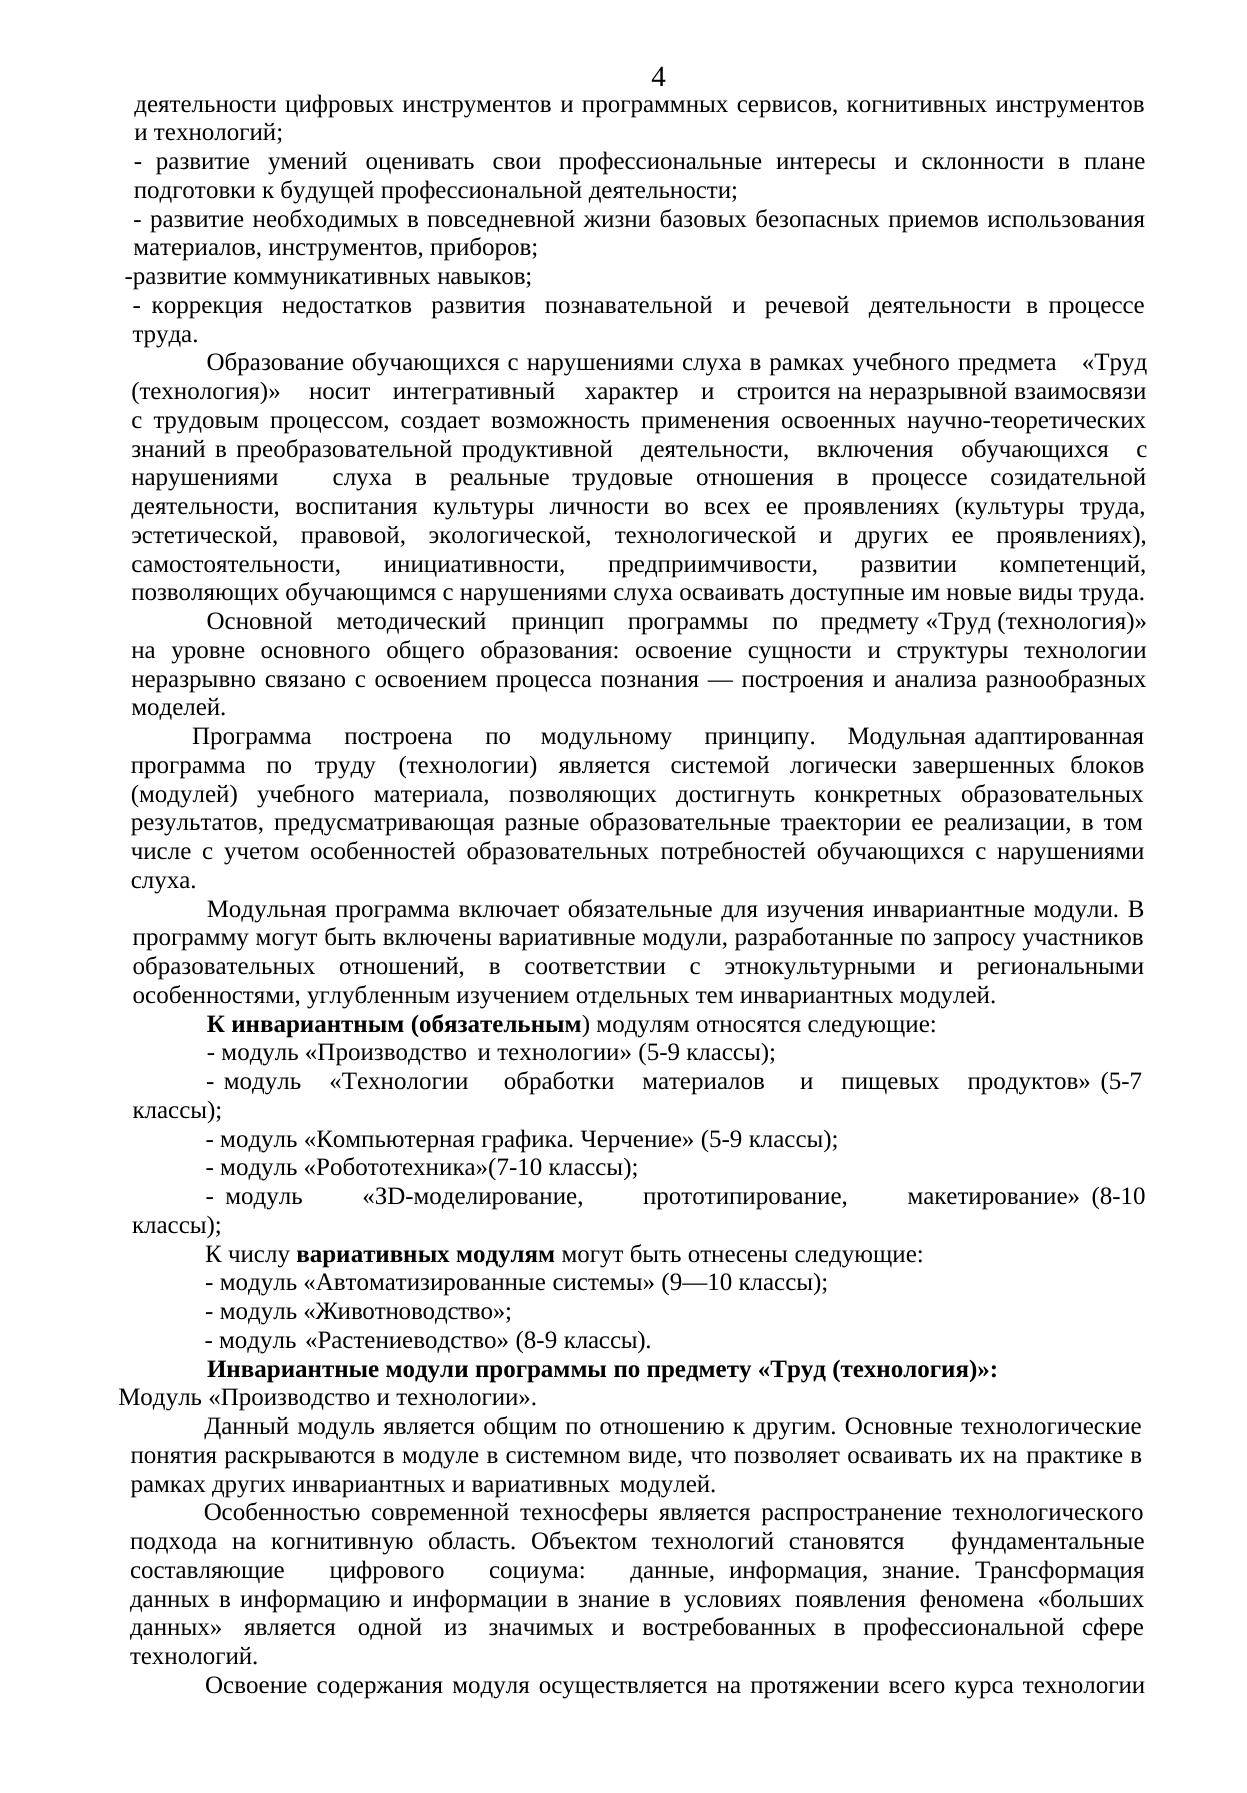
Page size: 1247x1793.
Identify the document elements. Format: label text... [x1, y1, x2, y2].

text Инвариантные модули программы по предмету «Труд (технология)»: [118, 1354, 1133, 1382]
text Образование обучающихся с нарушениями слуха в рамках учебного предмета «Труд (технология)» носит интегративный характер и строится на неразрывной взаимосвязи с трудовым процессом, создает возможность применения освоенных научно-теоретических знаний в преобразовательной продуктивной деятельности, включения обучающихся с нарушениями слуха в реальные трудовые отношения в процессе созидательной деятельности, воспитания культуры личности во всех ее проявлениях (культуры труда, эстетической, правовой, экологической, технологической и других ее проявлениях), самостоятельности, инициативности, предприимчивости, развитии компетенций, позволяющих обучающимся с нарушениями слуха осваивать доступные им новые виды труда. [131, 347, 1147, 606]
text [134, 89, 1145, 146]
text Основной методический принцип программы по предмету «Труд (технология)» на уровне основного общего образования: освоение сущности и структуры технологии неразрывно связано с освоением процесса познания — построения и анализа разнообразных моделей. [131, 606, 1147, 721]
text - модуль «Производство и технологии» (5-9 классы); [132, 1037, 1145, 1066]
text - модуль «Робототехника»(7-10 классы); [205, 1152, 883, 1181]
text Модуль «Производство и технологии». [118, 1382, 1133, 1411]
text Модульная программа включает обязательные для изучения инвариантные модули. В программу могут быть включены вариативные модули, разработанные по запросу участников образовательных отношений, в соответствии с этнокультурными и региональными особенностями, углубленным изучением отдельных тем инвариантных модулей. [132, 894, 1145, 1009]
text - модуль «Автоматизированные системы» (9—10 классы); [204, 1267, 965, 1296]
text - модуль «Технологии обработки материалов и пищевых продуктов» (5-7 классы); [132, 1066, 1143, 1124]
text К числу вариативных модулям могут быть отнесены следующие: [204, 1239, 965, 1267]
text - развитие необходимых в повседневной жизни базовых безопасных приемов использования материалов, инструментов, приборов; [133, 204, 1146, 261]
text - коррекция недостатков развития познавательной и речевой деятельности в процессе труда. [132, 290, 1144, 347]
text - развитие умений оценивать свои профессиональные интересы и склонности в плане подготовки к будущей профессиональной деятельности; [133, 146, 1146, 204]
text - модуль «Животноводство»; [205, 1296, 1158, 1325]
text - модуль «ЗD-моделирование, прототипирование, макетирование» (8-10 классы); [132, 1181, 1146, 1239]
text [131, 1670, 1147, 1699]
text Данный модуль является общим по отношению к другим. Основные технологические понятия раскрываются в модуле в системном виде, что позволяет осваивать их на практике в рамках других инвариантных и вариативных модулей. [130, 1411, 1142, 1497]
text Особенностью современной техносферы является распространение технологического подхода на когнитивную область. Объектом технологий становятся фундаментальные составляющие цифрового социума: данные, информация, знание. Трансформация данных в информацию и информации в знание в условиях появления феномена «больших данных» является одной из значимых и востребованных в профессиональной сфере технологий. [130, 1497, 1144, 1670]
text -развитие коммуникативных навыков; [118, 261, 1158, 290]
text К инвариантным (обязательным) модулям относятся следующие: [132, 1009, 1145, 1037]
text Программа построена по модульному принципу. Модульная адаптированная программа по труду (технологии) является системой логически завершенных блоков (модулей) учебного материала, позволяющих достигнуть конкретных образовательных результатов, предусматривающая разные образовательные траектории ее реализации, в том числе с учетом особенностей образовательных потребностей обучающихся с нарушениями слуха. [131, 721, 1144, 894]
text - модуль «Растениеводство» (8-9 классы). [204, 1325, 1158, 1354]
text - модуль «Компьютерная графика. Черчение» (5-9 классы); [205, 1124, 883, 1152]
